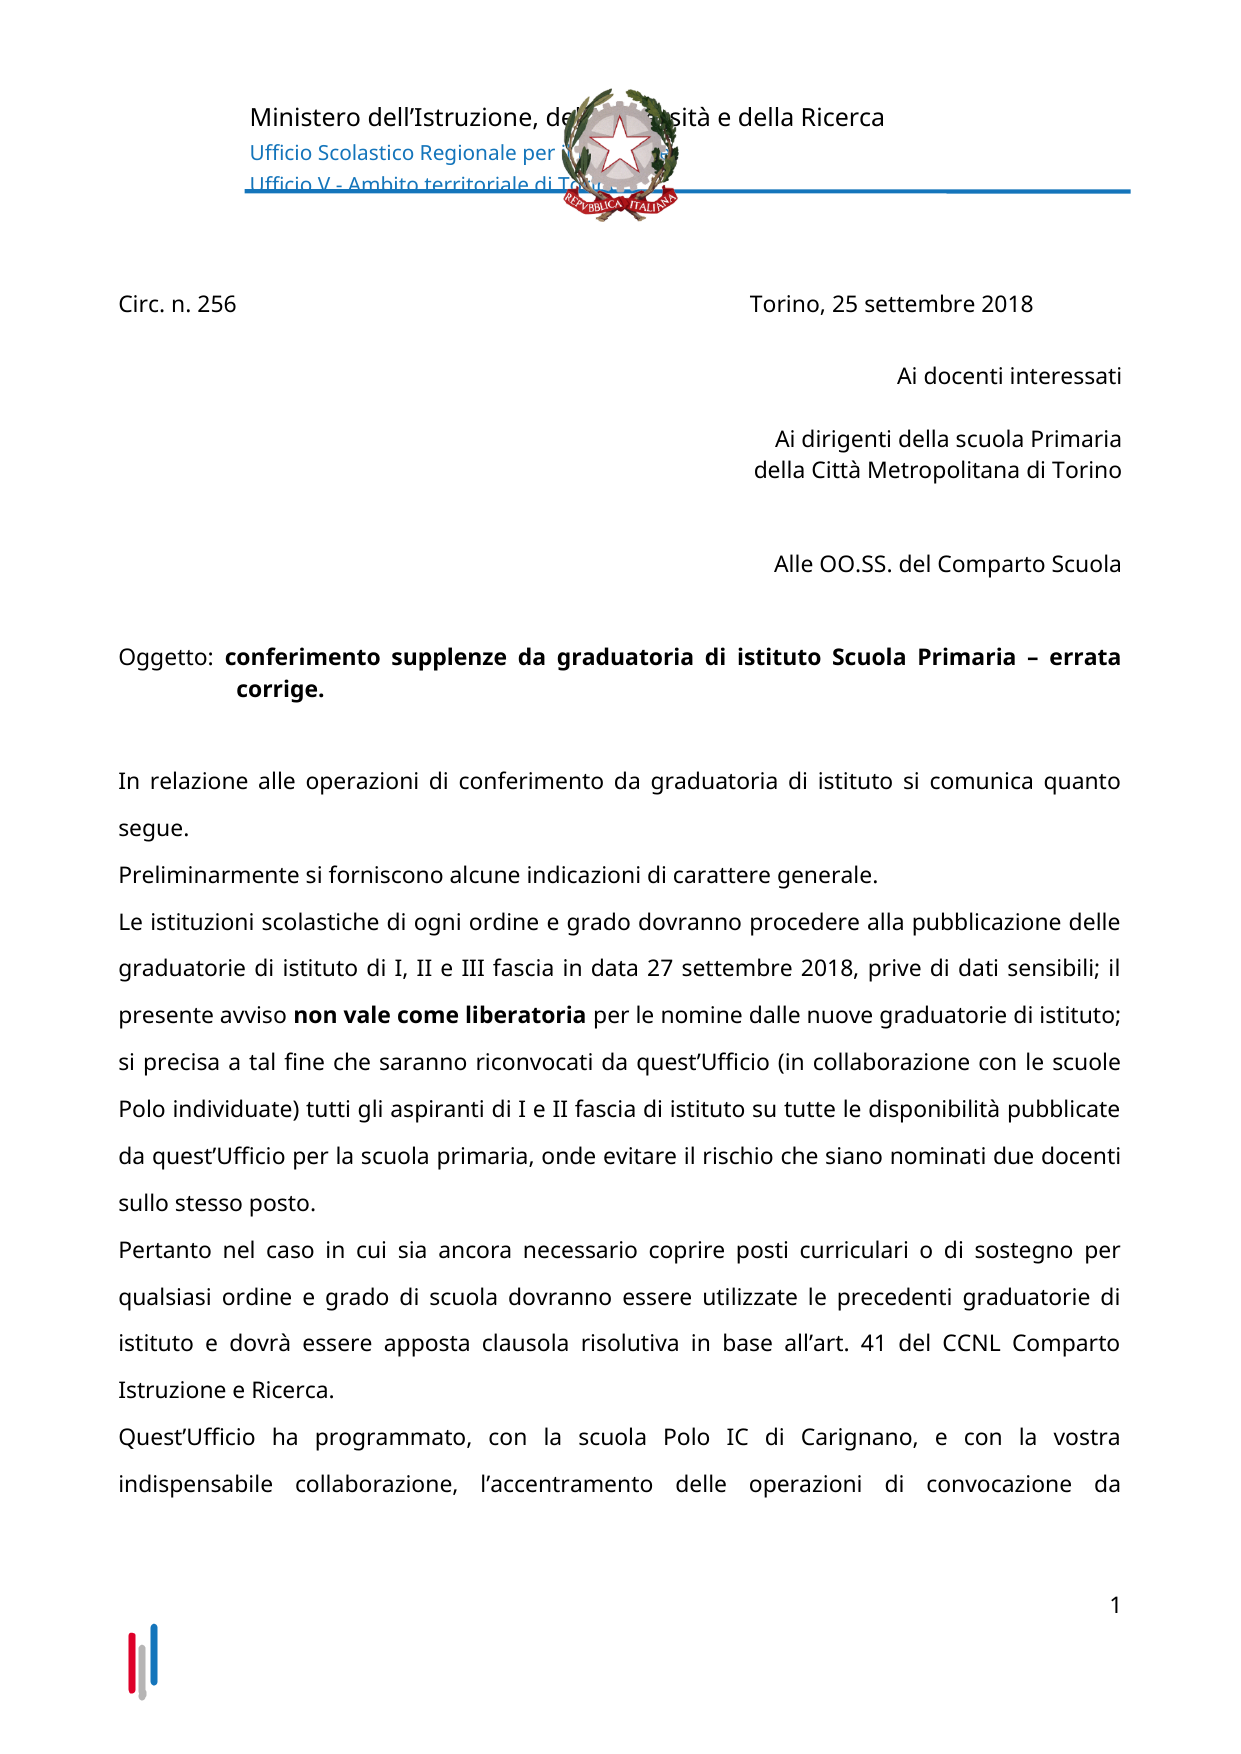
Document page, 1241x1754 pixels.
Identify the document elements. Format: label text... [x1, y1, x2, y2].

picture [118, 1620, 166, 1702]
text Pertanto nel caso in cui sia ancora necessario coprire posti curriculari o di sostegno per qualsiasi ordine e grado di scuola dovranno essere utilizzate le precedenti graduatorie di istituto e dovrà essere apposta clausola risolutiva in base all’art. 41 del CCNL Comparto Istruzione e Ricerca. [118, 1233, 1122, 1405]
text Oggetto: conferimento supplenze da graduatoria di istituto Scuola Primaria – errata corrige. [118, 641, 1122, 704]
text Ai docenti interessati [118, 360, 1122, 391]
text Alle OO.SS. del Comparto Scuola [118, 548, 1122, 579]
text Preliminarmente si forniscono alcune indicazioni di carattere generale. [118, 858, 1122, 890]
text della Città Metropolitana di Torino [118, 454, 1122, 485]
text Ai dirigenti della scuola Primaria [118, 423, 1122, 454]
picture [561, 88, 679, 222]
text Circ. n. 256 Torino, 25 settembre 2018 [118, 288, 1122, 319]
text Le istituzioni scolastiche di ogni ordine e grado dovranno procedere alla pubblicazione delle graduatorie di istituto di I, II e III fascia in data 27 settembre 2018, prive di dati sensibili; il presente avviso non vale come liberatoria per le nomine dalle nuove graduatorie di istituto; si precisa a tal fine che saranno riconvocati da quest’Ufficio (in collaborazione con le scuole Polo individuate) tutti gli aspiranti di I e II fascia di istituto su tutte le disponibilità pubblicate da quest’Ufficio per la scuola primaria, onde evitare il rischio che siano nominati due docenti sullo stesso posto. [118, 905, 1122, 1218]
text In relazione alle operazioni di conferimento da graduatoria di istituto si comunica quanto segue. [118, 765, 1122, 843]
